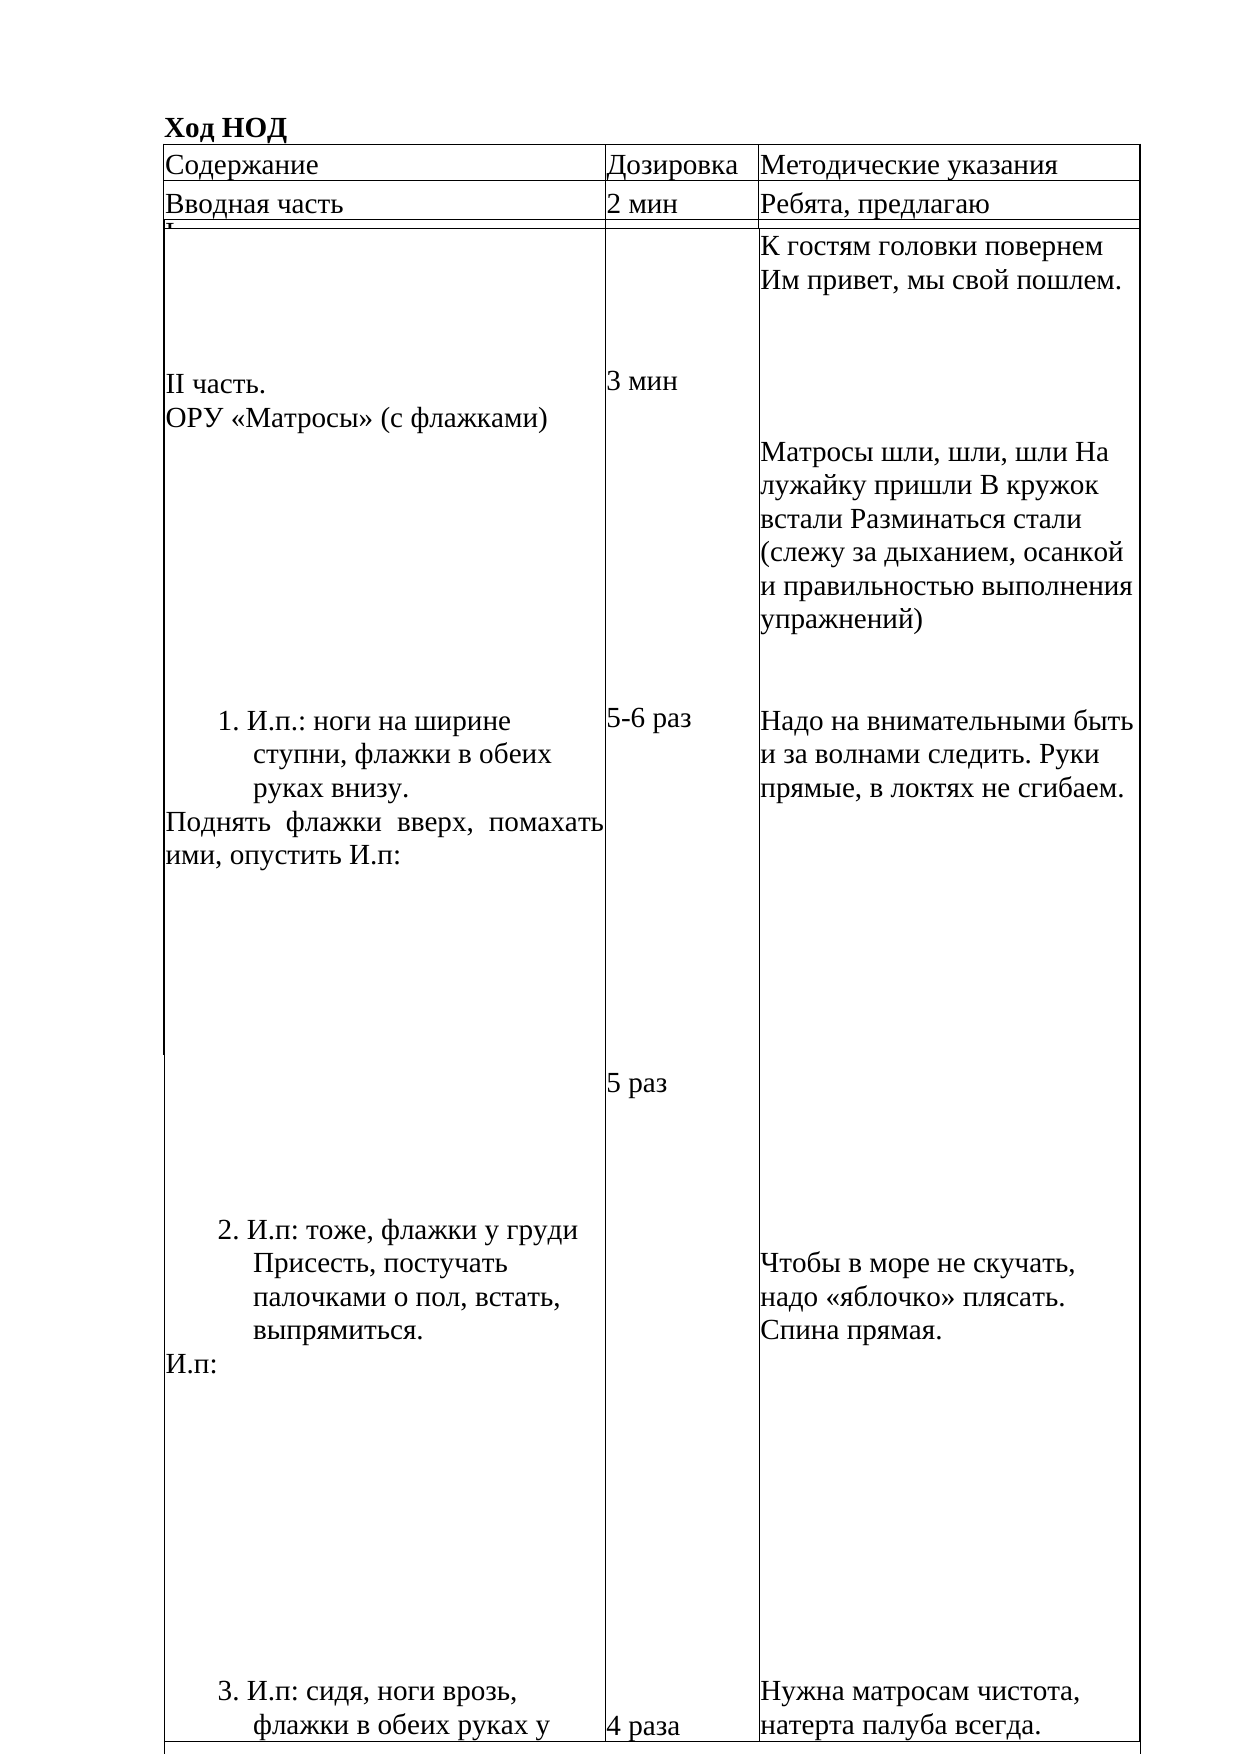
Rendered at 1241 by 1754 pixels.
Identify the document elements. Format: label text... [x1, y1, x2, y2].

table_cell Чтобы в море не скучать, надо «яблочко» плясать. Спина прямая. [760, 1069, 1139, 1523]
table_cell Матросы шли, шли, шли На лужайку пришли В кружок встали Разминаться стали (слежу за дыханием, осанкой и правильностью выполнения упражнений) [760, 367, 1139, 704]
table_cell Вводная часть [164, 181, 605, 219]
table_cell 4 раза [606, 1523, 759, 1741]
table_cell Ребята, предлагаю [759, 181, 1139, 219]
table_header Дозировка [606, 145, 758, 180]
table_cell 1. И.п.: ноги на ширине ступни, флажки в обеих руках внизу. Поднять флажки вверх, помахать ими, опустить И.п: [165, 704, 605, 1069]
table_cell [606, 220, 758, 228]
table_cell 5 раз [606, 1069, 759, 1523]
table_header [606, 229, 759, 367]
table_cell 3. И.п: сидя, ноги врозь, флажки в обеих руках у [165, 1523, 605, 1741]
table_header К гостям головки повернем Им привет, мы свой пошлем. [760, 229, 1139, 367]
table_header Содержание [164, 145, 605, 180]
text Ход НОД [164, 114, 1140, 143]
table_header [165, 229, 605, 367]
table_header Методические указания [759, 145, 1139, 180]
table_cell Надо на внимательными быть и за волнами следить. Руки прямые, в локтях не сгибаем. [760, 704, 1139, 1069]
table_cell 5-6 раз [606, 704, 759, 1069]
table_cell 3 мин [606, 367, 759, 704]
table_cell Нужна матросам чистота, натерта палуба всегда. [760, 1523, 1139, 1741]
table_cell 2 мин [606, 181, 758, 219]
table_cell II часть. ОРУ «Матросы» (с флажками) [165, 367, 605, 704]
table_cell 2. И.п: тоже, флажки у груди Присесть, постучать палочками о пол, встать, выпрямиться. И.п: [165, 1069, 605, 1523]
